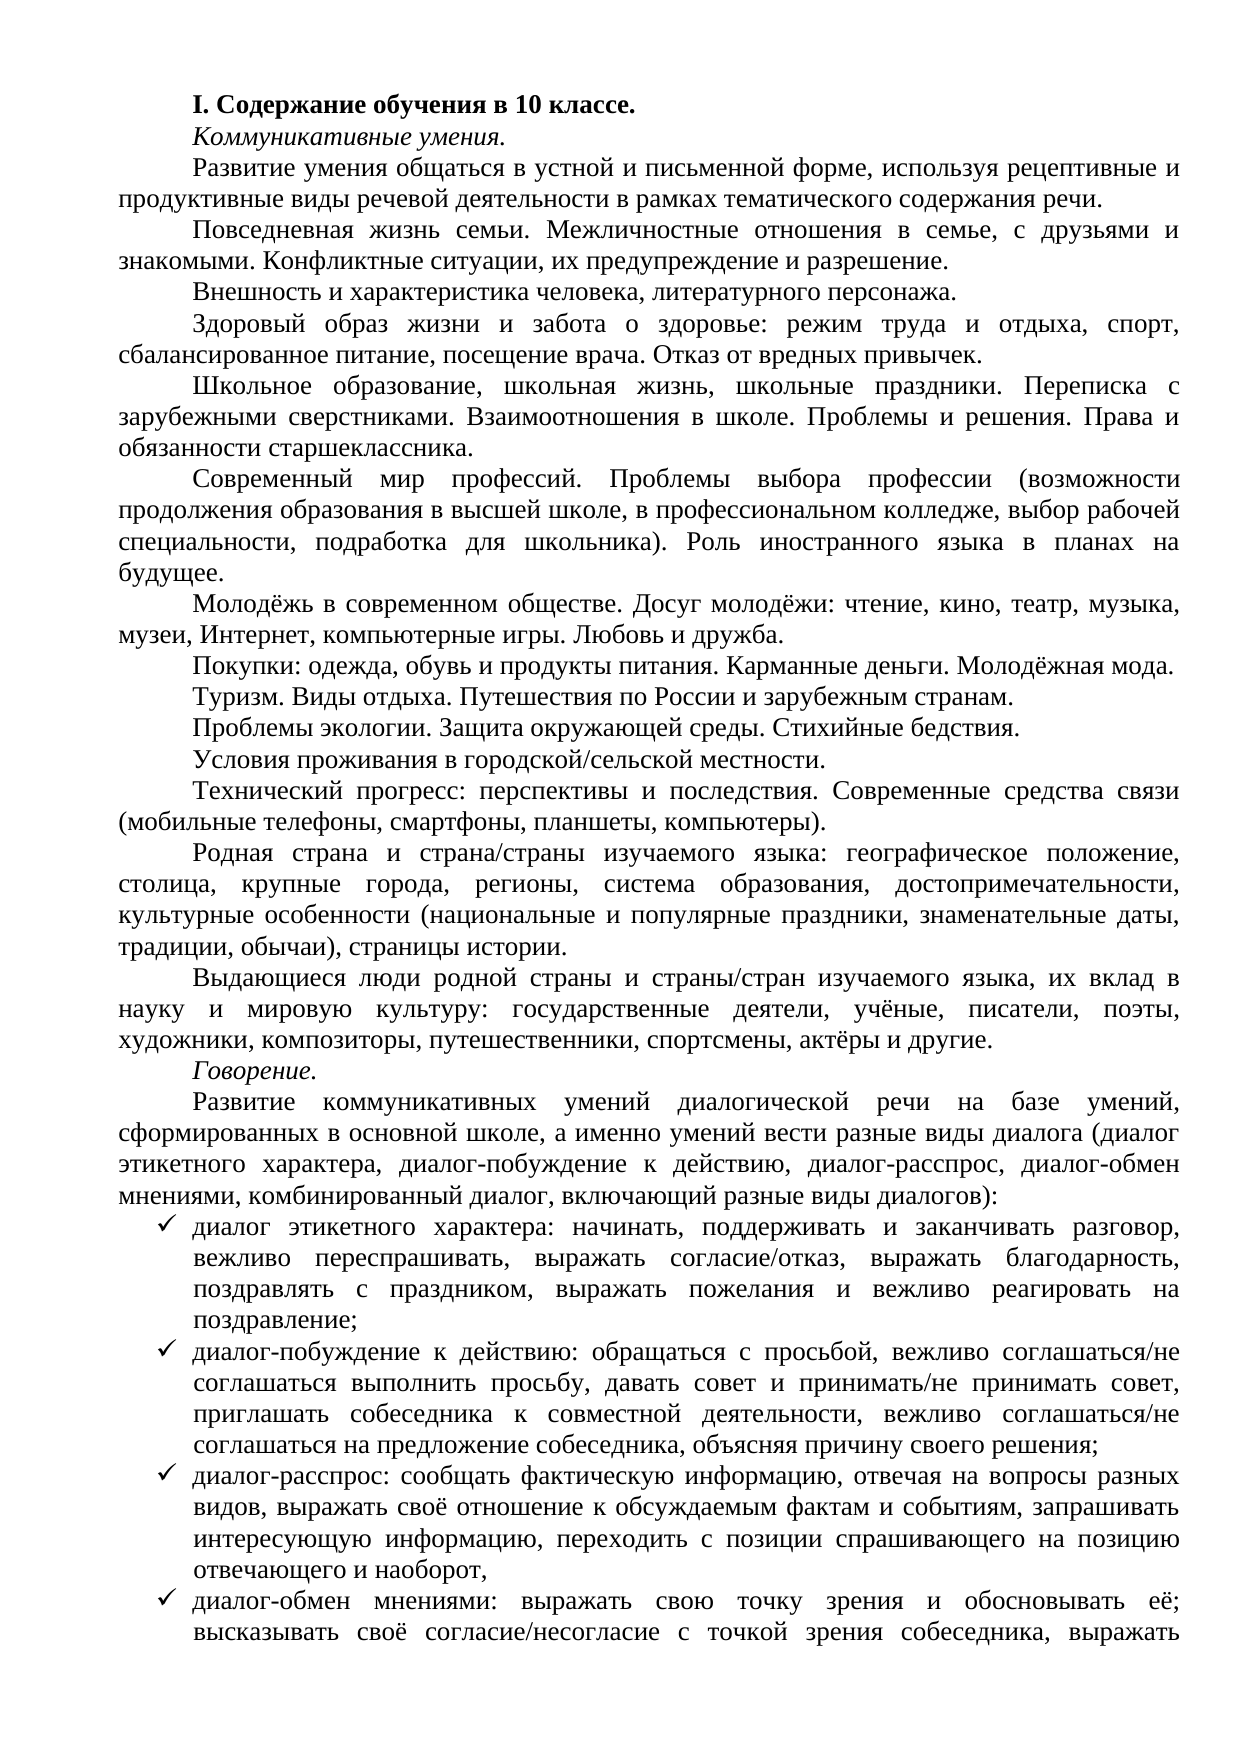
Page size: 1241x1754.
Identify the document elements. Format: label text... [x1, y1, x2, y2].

text I. Содержание обучения в 10 классе. [118, 89, 1181, 120]
text Повседневная жизнь семьи. Межличностные отношения в семье, с друзьями и знакомыми. Конфликтные ситуации, их предупреждение и разрешение. [118, 213, 1181, 276]
text Проблемы экологии. Защита окружающей среды. Стихийные бедствия. [118, 712, 1181, 743]
text Условия проживания в городской/сельской местности. [118, 743, 1181, 774]
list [156, 1584, 1181, 1646]
list диалог-расспрос: сообщать фактическую информацию, отвечая на вопросы разных видов, выражать своё отношение к обсуждаемым фактам и событиям, запрашивать интересующую информацию, переходить с позиции спрашивающего на позицию отвечающего и наоборот, [156, 1459, 1181, 1584]
text Родная страна и страна/страны изучаемого языка: географическое положение, столица, крупные города, регионы, система образования, достопримечательности, культурные особенности (национальные и популярные праздники, знаменательные даты, традиции, обычаи), страницы истории. [118, 836, 1181, 961]
text Технический прогресс: перспективы и последствия. Современные средства связи (мобильные телефоны, смартфоны, планшеты, компьютеры). [118, 774, 1181, 836]
text Покупки: одежда, обувь и продукты питания. Карманные деньги. Молодёжная мода. [118, 649, 1181, 680]
text Коммуникативные умения. [118, 120, 1181, 151]
list диалог этикетного характера: начинать, поддерживать и заканчивать разговор, вежливо переспрашивать, выражать согласие/отказ, выражать благодарность, поздравлять с праздником, выражать пожелания и вежливо реагировать на поздравление; [156, 1210, 1181, 1334]
text Туризм. Виды отдыха. Путешествия по России и зарубежным странам. [118, 680, 1181, 712]
text Развитие умения общаться в устной и письменной форме, используя рецептивные и продуктивные виды речевой деятельности в рамках тематического содержания речи. [118, 151, 1181, 213]
list диалог-побуждение к действию: обращаться с просьбой, вежливо соглашаться/не соглашаться выполнить просьбу, давать совет и принимать/не принимать совет, приглашать собеседника к совместной деятельности, вежливо соглашаться/не соглашаться на предложение собеседника, объясняя причину своего решения; [156, 1334, 1181, 1459]
text Современный мир профессий. Проблемы выбора профессии (возможности продолжения образования в высшей школе, в профессиональном колледже, выбор рабочей специальности, подработка для школьника). Роль иностранного языка в планах на будущее. [118, 462, 1181, 587]
text Говорение. [118, 1054, 1181, 1085]
text Молодёжь в современном обществе. Досуг молодёжи: чтение, кино, театр, музыка, музеи, Интернет, компьютерные игры. Любовь и дружба. [118, 587, 1181, 649]
text Школьное образование, школьная жизнь, школьные праздники. Переписка с зарубежными сверстниками. Взаимоотношения в школе. Проблемы и решения. Права и обязанности старшеклассника. [118, 369, 1181, 462]
text Выдающиеся люди родной страны и страны/стран изучаемого языка, их вклад в науку и мировую культуру: государственные деятели, учёные, писатели, поэты, художники, композиторы, путешественники, спортсмены, актёры и другие. [118, 961, 1181, 1054]
text Здоровый образ жизни и забота о здоровье: режим труда и отдыха, спорт, сбалансированное питание, посещение врача. Отказ от вредных привычек. [118, 307, 1181, 369]
text Внешность и характеристика человека, литературного персонажа. [118, 276, 1181, 307]
text Развитие коммуникативных умений диалогической речи на базе умений, сформированных в основной школе, а именно умений вести разные виды диалога (диалог этикетного характера, диалог-побуждение к действию, диалог-расспрос, диалог-обмен мнениями, комбинированный диалог, включающий разные виды диалогов): [118, 1085, 1181, 1210]
